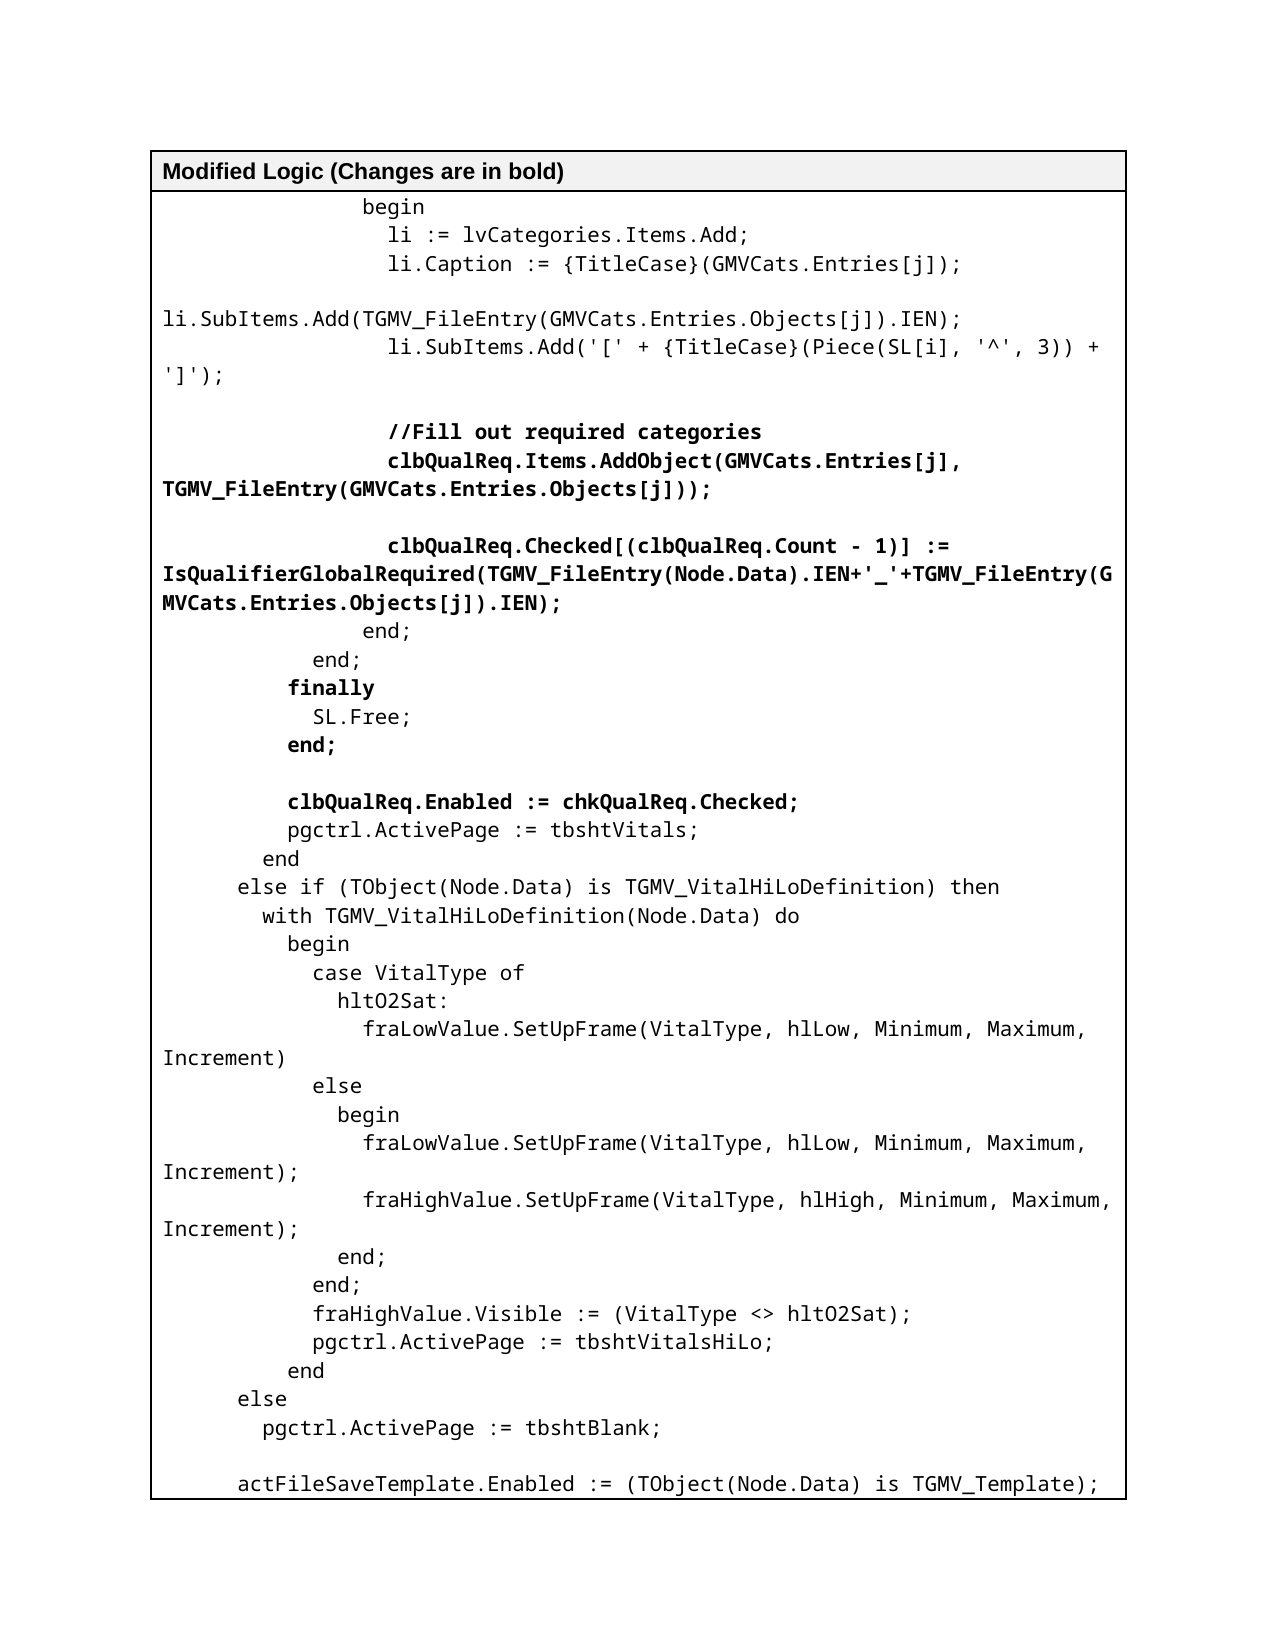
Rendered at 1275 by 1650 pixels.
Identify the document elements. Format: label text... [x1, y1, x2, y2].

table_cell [152, 192, 1125, 1498]
table_header Modified Logic (Changes are in bold) [152, 152, 1125, 190]
